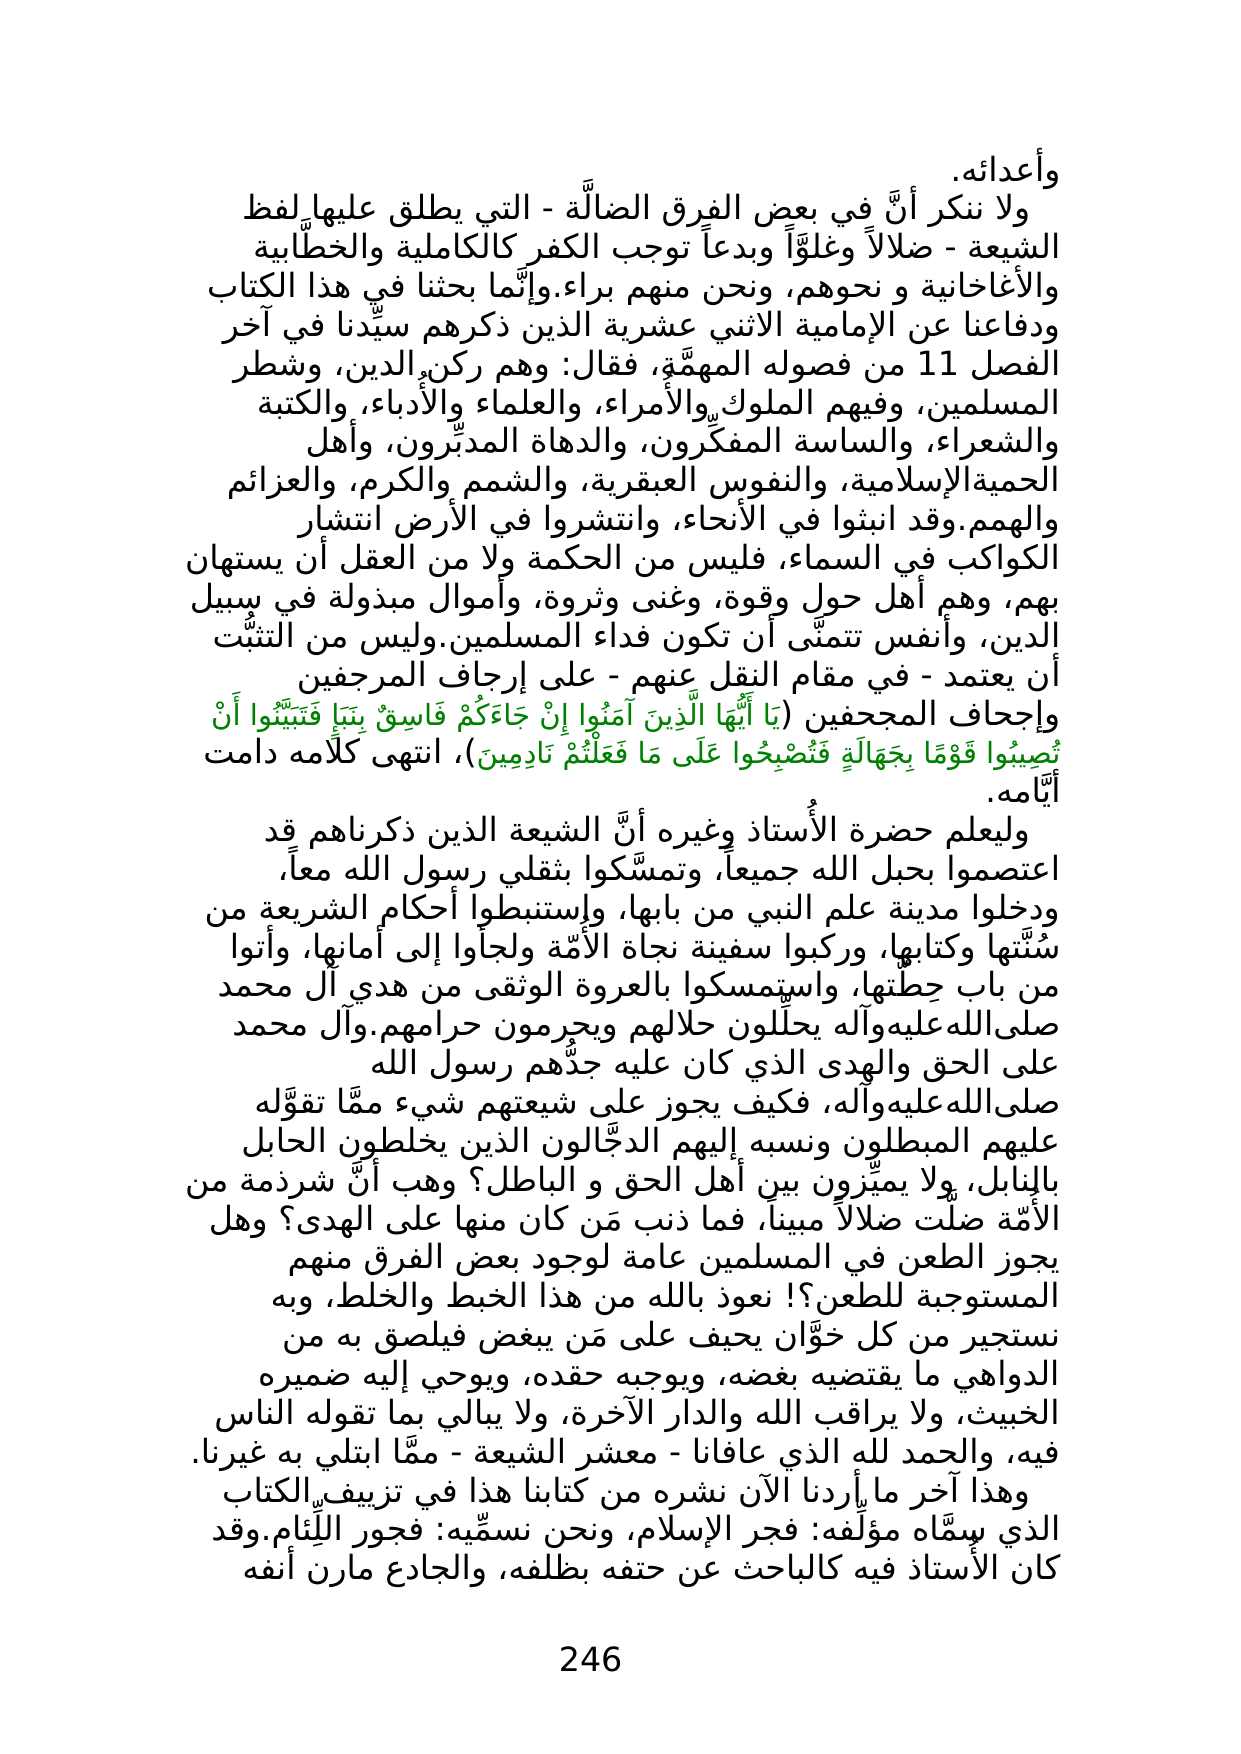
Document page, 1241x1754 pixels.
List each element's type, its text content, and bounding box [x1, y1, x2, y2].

text وليعلم حضرة الأُستاذ وغيره أنَّ الشيعة الذين ذكرناهم قد اعتصموا بحبل الله جميعاً، وتمسَّكوا بثقلي رسول الله معاً، ودخلوا مدينة علم النبي من بابها، واستنبطوا أحكام الشريعة من سُنَّتها وكتابها، وركبوا سفينة نجاة الأُمّة ولجأوا إلى أمانها، وأتوا من باب حِطَّتها، واستمسكوا بالعروة الوثقى من هدي آل محمد صلى‌الله‌عليه‌وآله يحلِّلون حلالهم ويحرمون حرامهم.وآل محمد على الحق والهدى الذي كان عليه جدُّهم رسول الله صلى‌الله‌عليه‌وآله، فكيف يجوز على شيعتهم شيء ممَّا تقوَّله عليهم المبطلون ونسبه إليهم الدجَّالون الذين يخلطون الحابل بالنابل، ولا يميِّزون بين أهل الحق و الباطل؟ وهب أنَّ شرذمة من الأُمّة ضلَّت ضلالاً مبيناً، فما ذنب مَن كان منها على الهدى؟ وهل يجوز الطعن في المسلمين عامة لوجود بعض الفرق منهم المستوجبة للطعن؟! نعوذ بالله من هذا الخبط والخلط، وبه نستجير من كل خوَّان يحيف على مَن يبغض فيلصق به من الدواهي ما يقتضيه بغضه، ويوجبه حقده، ويوحي إليه ضميره الخبيث، ولا يراقب الله والدار الآخرة، ولا يبالي بما تقوله الناس فيه، والحمد لله الذي عافانا - معشر الشيعة - ممَّا ابتلي به غيرنا. [180, 811, 1060, 1471]
text ولا ننكر أنَّ في بعض الفرق الضالَّة - التي يطلق عليها لفظ الشيعة - ضلالاً وغلوَّاً وبدعاً توجب الكفر كالكاملية والخطَّابية والأغاخانية و نحوهم، ونحن منهم براء.وإنَّما بحثنا في هذا الكتاب ودفاعنا عن الإمامية الاثني عشرية الذين ذكرهم سيِّدنا في آخر الفصل 11 من فصوله المهمَّة، فقال: وهم ركن الدين، وشطر المسلمين، وفيهم الملوك والأُمراء، والعلماء والأُدباء، والكتبة والشعراء، والساسة المفكِّرون، والدهاة المدبِّرون، وأهل الحميةالإسلامية، والنفوس العبقرية، والشمم والكرم، والعزائم والهمم.وقد انبثوا في الأنحاء، وانتشروا في الأرض انتشار الكواكب في السماء، فليس من الحكمة ولا من العقل أن يستهان بهم، وهم أهل حول وقوة، وغنى وثروة، وأموال مبذولة في سبيل الدين، وأنفس تتمنَّى أن تكون فداء المسلمين.وليس من التثبُّت أن يعتمد - في مقام النقل عنهم - على إرجاف المرجفين وإجحاف المجحفين (يَا أَيُّهَا الَّذِينَ آمَنُوا إِنْ جَاءَكُمْ فَاسِقٌ بِنَبَإٍ فَتَبَيَّنُوا أَنْ تُصِيبُوا قَوْمًا بِجَهَالَةٍ فَتُصْبِحُوا عَلَى مَا فَعَلْتُمْ نَادِمِينَ)، انتهى كلامه دامت أيَّامه. [180, 189, 1060, 811]
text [180, 1471, 1060, 1588]
text وأعدائه. [180, 150, 1060, 189]
